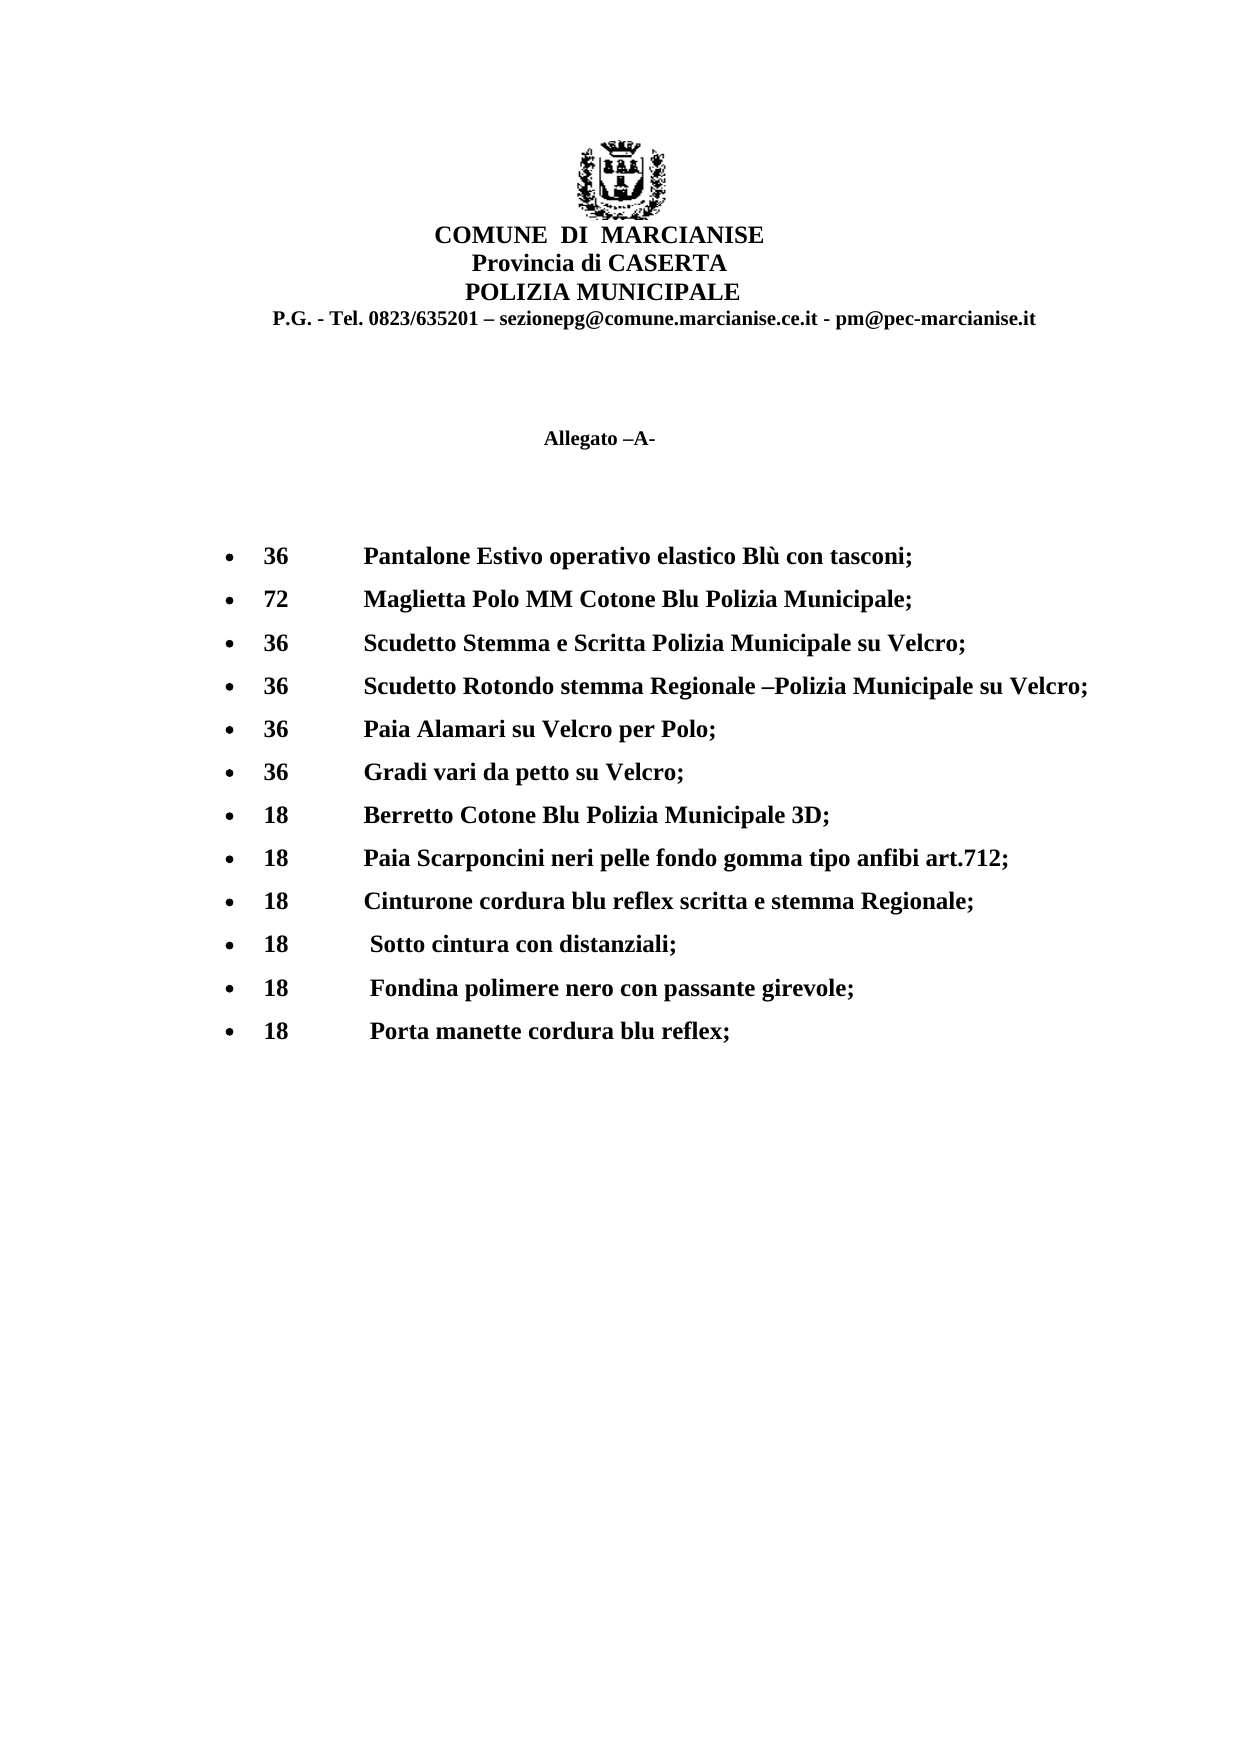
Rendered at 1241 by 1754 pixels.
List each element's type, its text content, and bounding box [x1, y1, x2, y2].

list 36 Pantalone Estivo operativo elastico Blù con tasconi; [226, 541, 1104, 570]
text Provincia di CASERTA [94, 248, 1104, 277]
list 18 Paia Scarponcini neri pelle fondo gomma tipo anfibi art.712; [226, 843, 1104, 872]
list 18 Fondina polimere nero con passante girevole; [226, 973, 1104, 1001]
list 18 Porta manette cordura blu reflex; [226, 1016, 1104, 1044]
list 36 Paia Alamari su Velcro per Polo; [226, 714, 1104, 743]
list 36 Scudetto Stemma e Scritta Polizia Municipale su Velcro; [226, 628, 1104, 656]
list 18 Berretto Cotone Blu Polizia Municipale 3D; [226, 800, 1104, 829]
list 36 Scudetto Rotondo stemma Regionale –Polizia Municipale su Velcro; [226, 671, 1104, 699]
list 72 Maglietta Polo MM Cotone Blu Polizia Municipale; [226, 584, 1104, 613]
text Allegato –A- [94, 426, 1104, 450]
text COMUNE DI MARCIANISE [94, 220, 1104, 248]
list 18 Sotto cintura con distanziali; [226, 929, 1104, 958]
list 36 Gradi vari da petto su Velcro; [226, 757, 1104, 786]
text P.G. - Tel. 0823/635201 – sezionepg@comune.marcianise.ce.it - pm@pec-marcianise.it [94, 306, 1104, 330]
text POLIZIA MUNICIPALE [94, 277, 1104, 306]
list 18 Cinturone cordura blu reflex scritta e stemma Regionale; [226, 886, 1104, 915]
